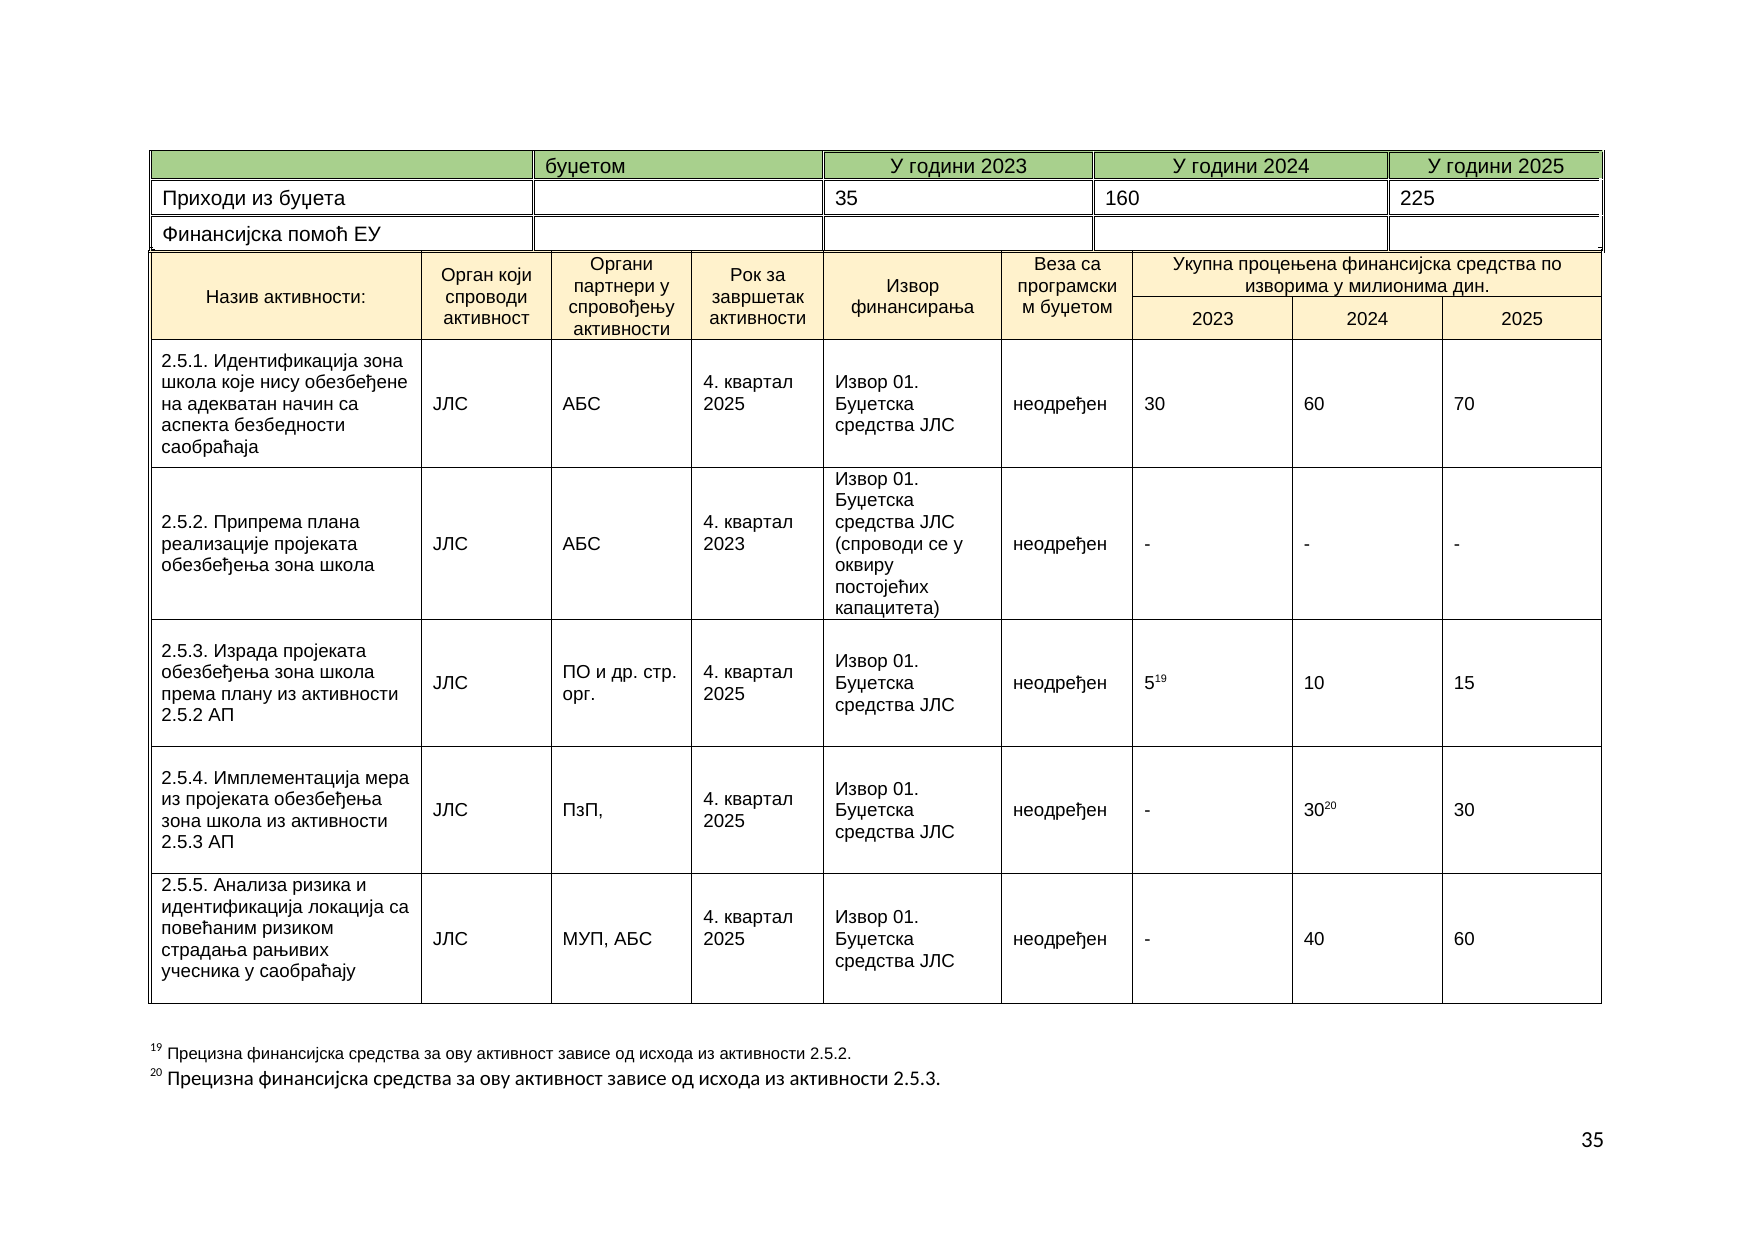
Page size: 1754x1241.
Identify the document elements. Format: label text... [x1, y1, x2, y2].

table_cell Орган који спроводи активност [422, 253, 551, 339]
table_cell ЈЛС [422, 747, 551, 873]
table_cell ЈЛС [422, 874, 551, 1003]
table_cell Извор 01. Буџетска средства ЈЛС (спроводи се у оквиру постојећих капацитета) [824, 468, 1001, 618]
table_cell 225 [1389, 178, 1603, 214]
table_cell неодређен [1002, 620, 1132, 746]
table_cell Рок за завршетак активности [692, 253, 823, 339]
table_cell У години 2025 [1389, 150, 1603, 178]
table_cell ПзП, [552, 747, 691, 873]
table_cell Финансијска помоћ ЕУ [152, 217, 532, 250]
table_cell 40 [1293, 874, 1442, 1003]
table_cell - [1133, 468, 1292, 618]
table_cell 4. квартал 2023 [692, 468, 823, 618]
table_cell [825, 217, 1092, 250]
table_cell 2025 [1443, 297, 1601, 339]
table_cell Извор 01. Буџетска средства ЈЛС [824, 340, 1001, 467]
table_cell У години 2024 [1095, 153, 1387, 178]
table_cell МУП, АБС [552, 874, 691, 1003]
table_cell 2.5.2. Припрема плана реализације пројеката обезбеђења зона школа [152, 468, 421, 618]
table_cell [535, 181, 822, 214]
table_cell 10 [1293, 620, 1442, 746]
table_cell АБС [552, 340, 691, 467]
table_cell 30 [1133, 340, 1292, 467]
table_cell 60 [1443, 874, 1601, 1003]
table_cell Oргани партнери у спровођењу активности [552, 253, 691, 339]
table_cell неодређен [1002, 340, 1132, 467]
table_cell 5 [1133, 620, 1292, 746]
table_cell Извор финансирања [824, 253, 1001, 339]
table_cell Извор 01. Буџетска средства ЈЛС [824, 874, 1001, 1003]
table_cell - [1133, 874, 1292, 1003]
table_cell 2.5.4. Имплементација мера из пројеката обезбеђења зона школа из активности 2.5.3 АП [152, 747, 421, 873]
table_cell У години 2023 [825, 153, 1092, 178]
table_cell 2.5.3. Израда пројеката обезбеђења зона школа према плану из активности 2.5.2 АП [152, 620, 421, 746]
table_cell Веза са програмским буџетом [1002, 253, 1132, 339]
table_cell 35 [825, 181, 1092, 214]
table_cell 30 [1443, 747, 1601, 873]
table_cell неодређен [1002, 874, 1132, 1003]
table_cell 2024 [1293, 297, 1442, 339]
table_cell [1389, 214, 1603, 250]
table_cell 4. квартал 2025 [692, 874, 823, 1003]
table_cell 15 [1443, 620, 1601, 746]
table_cell 4. квартал 2025 [692, 747, 823, 873]
table_cell 4. квартал 2025 [692, 620, 823, 746]
table_cell Извор 01. Буџетска средства ЈЛС [824, 747, 1001, 873]
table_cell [152, 151, 532, 178]
table_cell 2023 [1133, 297, 1292, 339]
table_cell ЈЛС [422, 620, 551, 746]
table_cell ЈЛС [422, 340, 551, 467]
table_cell 60 [1293, 340, 1442, 467]
table_cell 70 [1443, 340, 1601, 467]
table_cell Приходи из буџета [152, 181, 532, 214]
table_cell АБС [552, 468, 691, 618]
table_cell [1095, 217, 1387, 250]
table_cell 2.5.5. Анализа ризика и идентификација локација са повећаним ризиком страдања рањивих учесника у саобраћају [152, 874, 421, 1003]
table_cell Назив активности: [152, 253, 421, 339]
table_cell ПО и др. стр. орг. [552, 620, 691, 746]
table_cell ЈЛС [422, 468, 551, 618]
table_cell - [1293, 468, 1442, 618]
table_cell [535, 217, 822, 250]
table_cell 4. квартал 2025 [692, 340, 823, 467]
table_cell 160 [1095, 181, 1387, 214]
table_cell 30 [1293, 747, 1442, 873]
table_cell неодређен [1002, 747, 1132, 873]
table_cell Извор 01. Буџетска средства ЈЛС [824, 620, 1001, 746]
table_cell 2.5.1. Идентификација зона школа које нису обезбеђене на адекватан начин са аспекта безбедности саобраћаја [152, 340, 421, 467]
table_cell - [1133, 747, 1292, 873]
table_cell Укупна процењена финансијска средства по изворима у милионима дин. [1133, 253, 1601, 296]
table_cell неодређен [1002, 468, 1132, 618]
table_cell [535, 151, 822, 178]
table_cell - [1443, 468, 1601, 618]
